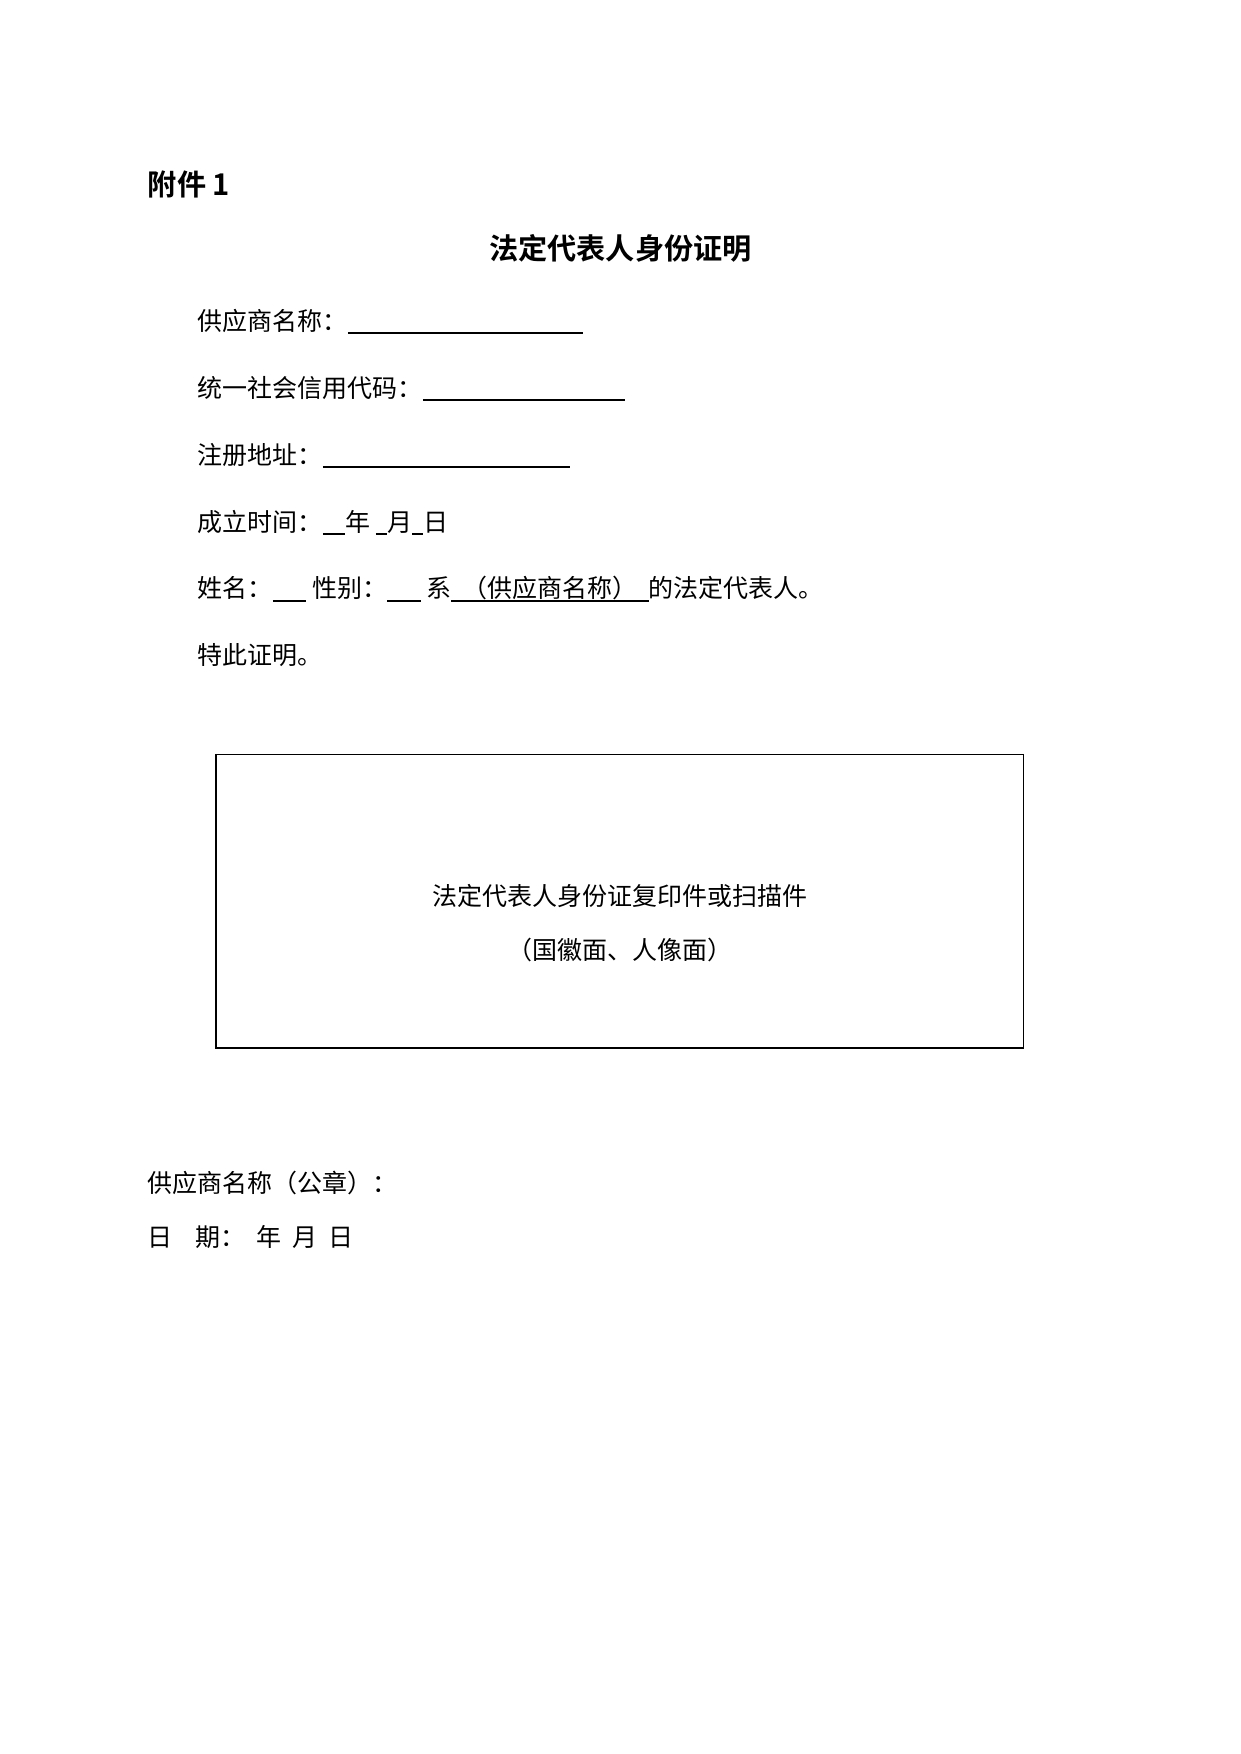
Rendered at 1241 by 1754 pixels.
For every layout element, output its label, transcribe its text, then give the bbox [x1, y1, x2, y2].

text 姓名： 性别： 系 （供应商名称） 的法定代表人。 [148, 569, 1093, 605]
table_header 法定代表人身份证复印件或扫描件 （国徽面、人像面） [217, 755, 1023, 1047]
text 统一社会信用代码： [148, 368, 1093, 404]
text 注册地址： [148, 435, 1093, 471]
text 附件1 [148, 162, 1093, 204]
text 供应商名称： [148, 301, 1093, 338]
text 供应商名称（公章）： [148, 1163, 1093, 1199]
text 成立时间： 年 月 日 [148, 502, 1093, 538]
text 法定代表人身份证明 [148, 225, 1093, 268]
text 日 期： 年 月 日 [148, 1218, 1093, 1254]
text 特此证明。 [148, 636, 1093, 672]
